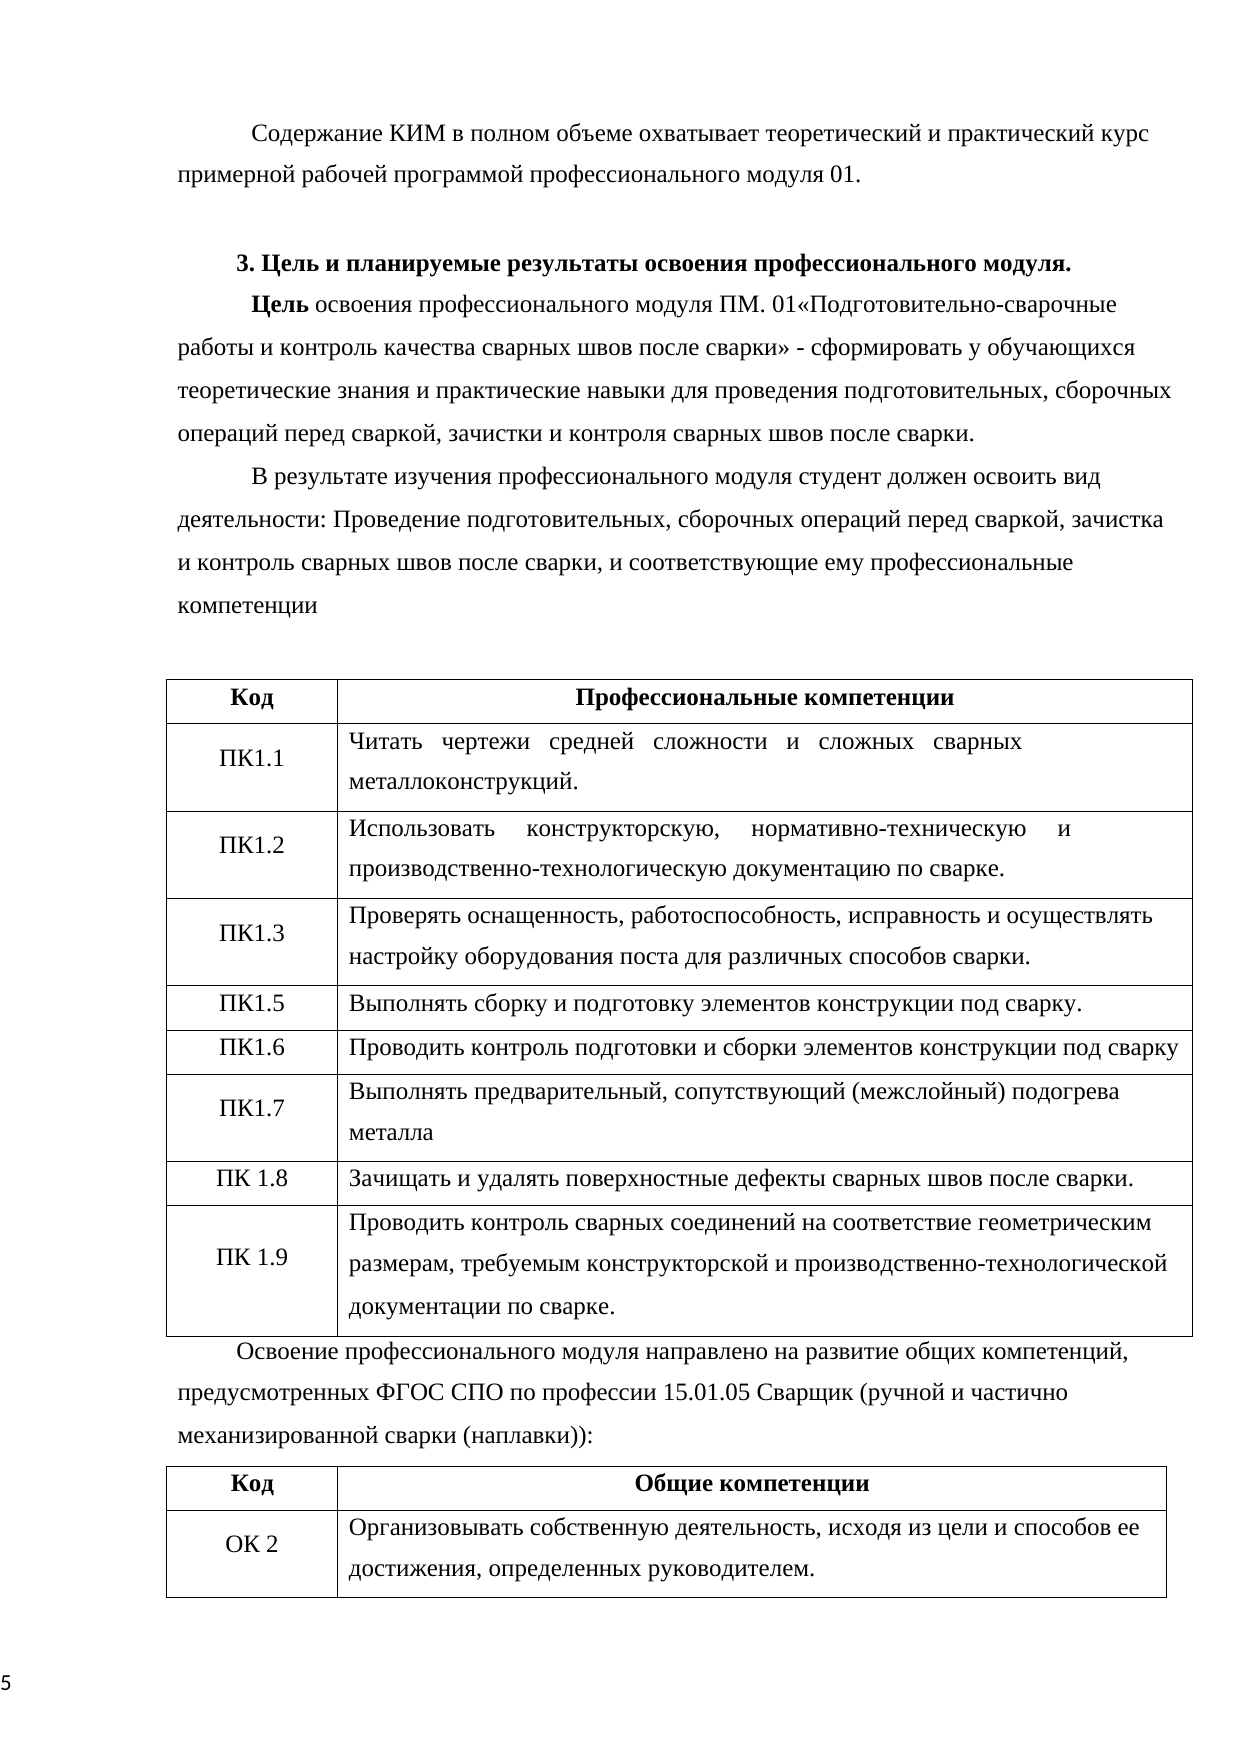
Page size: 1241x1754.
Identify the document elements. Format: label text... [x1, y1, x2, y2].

text предусмотренных ФГОС СПО по профессии 15.01.05 Сварщик (ручной и частично [177, 1366, 1240, 1409]
text Цель освоения профессионального модуля ПМ. 01«Подготовительно-сварочные [251, 278, 1240, 321]
text 3. Цель и планируемые результаты освоения профессионального модуля. [236, 245, 1240, 278]
text компетенции [177, 579, 1240, 622]
text работы и контроль качества сварных швов после сварки» - сформировать у обучающихся [177, 321, 1240, 364]
text В результате изучения профессионального модуля студент должен освоить вид [251, 450, 1240, 493]
text примерной рабочей программой профессионального модуля 01. [177, 148, 1240, 192]
text теоретические знания и практические навыки для проведения подготовительных, сборочных [177, 364, 1240, 407]
text Освоение профессионального модуля направлено на развитие общих компетенций, [236, 1333, 1240, 1366]
text операций перед сваркой, зачистки и контроля сварных швов после сварки. [177, 407, 1240, 450]
text механизированной сварки (наплавки)): [177, 1409, 1240, 1452]
text и контроль сварных швов после сварки, и соответствующие ему профессиональные [177, 536, 1240, 579]
text 5 [0, 1667, 1240, 1696]
text деятельности: Проведение подготовительных, сборочных операций перед сваркой, зачистка [177, 493, 1240, 536]
text Содержание КИМ в полном объеме охватывает теоретический и практический курс [251, 116, 1240, 148]
